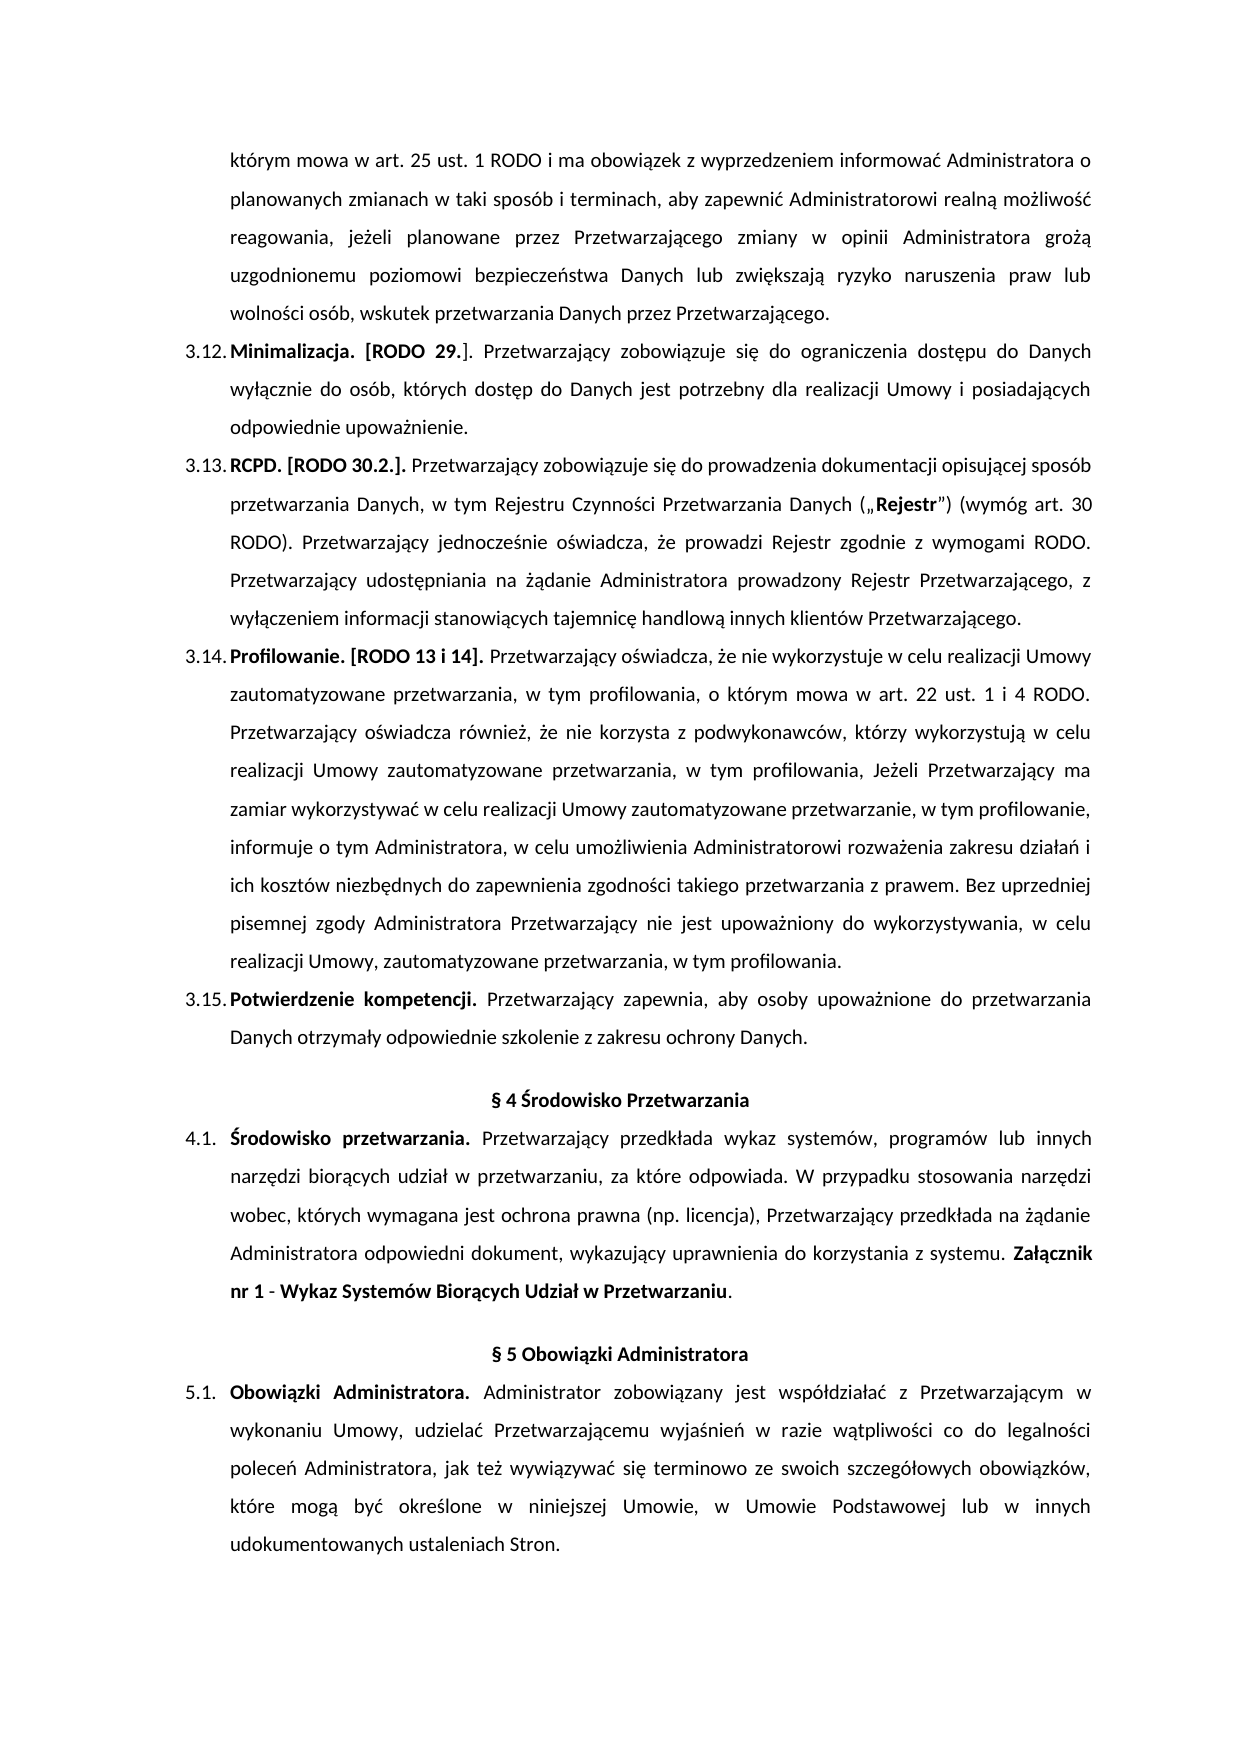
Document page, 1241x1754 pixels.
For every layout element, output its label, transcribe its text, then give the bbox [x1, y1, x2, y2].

text § 4 Środowisko Przetwarzania [148, 1253, 1092, 1278]
list Potwierdzenie kompetencji. Przetwarzający zapewnia, aby osoby upoważnione do przetwarzania Danych otrzymały odpowiednie szkolenie z zakresu ochrony Danych. [185, 1151, 1092, 1215]
text § 5 Obowiązki Administratora [148, 1506, 1092, 1532]
list RCPD. [RODO 30.2.]. Przetwarzający zobowiązuje się do prowadzenia dokumentacji opisującej sposób przetwarzania Danych, w tym Rejestru Czynności Przetwarzania Danych („Rejestr”) (wymóg art. 30 RODO). Przetwarzający jednocześnie oświadcza, że prowadzi Rejestr zgodnie z wymogami RODO. Przetwarzający udostępniania na żądanie Administratora prowadzony Rejestr Przetwarzającego, z wyłączeniem informacji stanowiących tajemnicę handlową innych klientów Przetwarzającego. [185, 605, 1092, 783]
list Środowisko przetwarzania. Przetwarzający przedkłada wykaz systemów, programów lub innych narzędzi biorących udział w przetwarzaniu, za które odpowiada. W przypadku stosowania narzędzi wobec, których wymagana jest ochrona prawna (np. licencja), Przetwarzający przedkłada na żądanie Administratora odpowiedni dokument, wykazujący uprawnienia do korzystania z systemu. Załącznik nr 1 - Wykaz Systemów Biorących Udział w Przetwarzaniu. [185, 1291, 1092, 1468]
list Profilowanie. [RODO 13 i 14]. Przetwarzający oświadcza, że nie wykorzystuje w celu realizacji Umowy zautomatyzowane przetwarzania, w tym profilowania, o którym mowa w art. 22 ust. 1 i 4 RODO. Przetwarzający oświadcza również, że nie korzysta z podwykonawców, którzy wykorzystują w celu realizacji Umowy zautomatyzowane przetwarzania, w tym profilowania, Jeżeli Przetwarzający ma zamiar wykorzystywać w celu realizacji Umowy zautomatyzowane przetwarzanie, w tym profilowanie, informuje o tym Administratora, w celu umożliwienia Administratorowi rozważenia zakresu działań i ich kosztów niezbędnych do zapewnienia zgodności takiego przetwarzania z prawem. Bez uprzedniej pisemnej zgody Administratora Przetwarzający nie jest upoważniony do wykorzystywania, w celu realizacji Umowy, zautomatyzowane przetwarzania, w tym profilowania. [185, 796, 1092, 1126]
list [185, 148, 1092, 211]
list Projektowanie prywatności. [RODO 25.1]. Planując dokonanie zmian w sposobie przetwarzania Danych, Przetwarzający ma obowiązek zastosować się do wymogu projektowania prywatności, o którym mowa w art. 25 ust. 1 RODO i ma obowiązek z wyprzedzeniem informować Administratora o planowanych zmianach w taki sposób i terminach, aby zapewnić Administratorowi realną możliwość reagowania, jeżeli planowane przez Przetwarzającego zmiany w opinii Administratora grożą uzgodnionemu poziomowi bezpieczeństwa Danych lub zwiększają ryzyko naruszenia praw lub wolności osób, wskutek przetwarzania Danych przez Przetwarzającego. [185, 224, 1092, 478]
list Minimalizacja. [RODO 29.]. Przetwarzający zobowiązuje się do ograniczenia dostępu do Danych wyłącznie do osób, których dostęp do Danych jest potrzebny dla realizacji Umowy i posiadających odpowiednie upoważnienie. [185, 491, 1092, 592]
